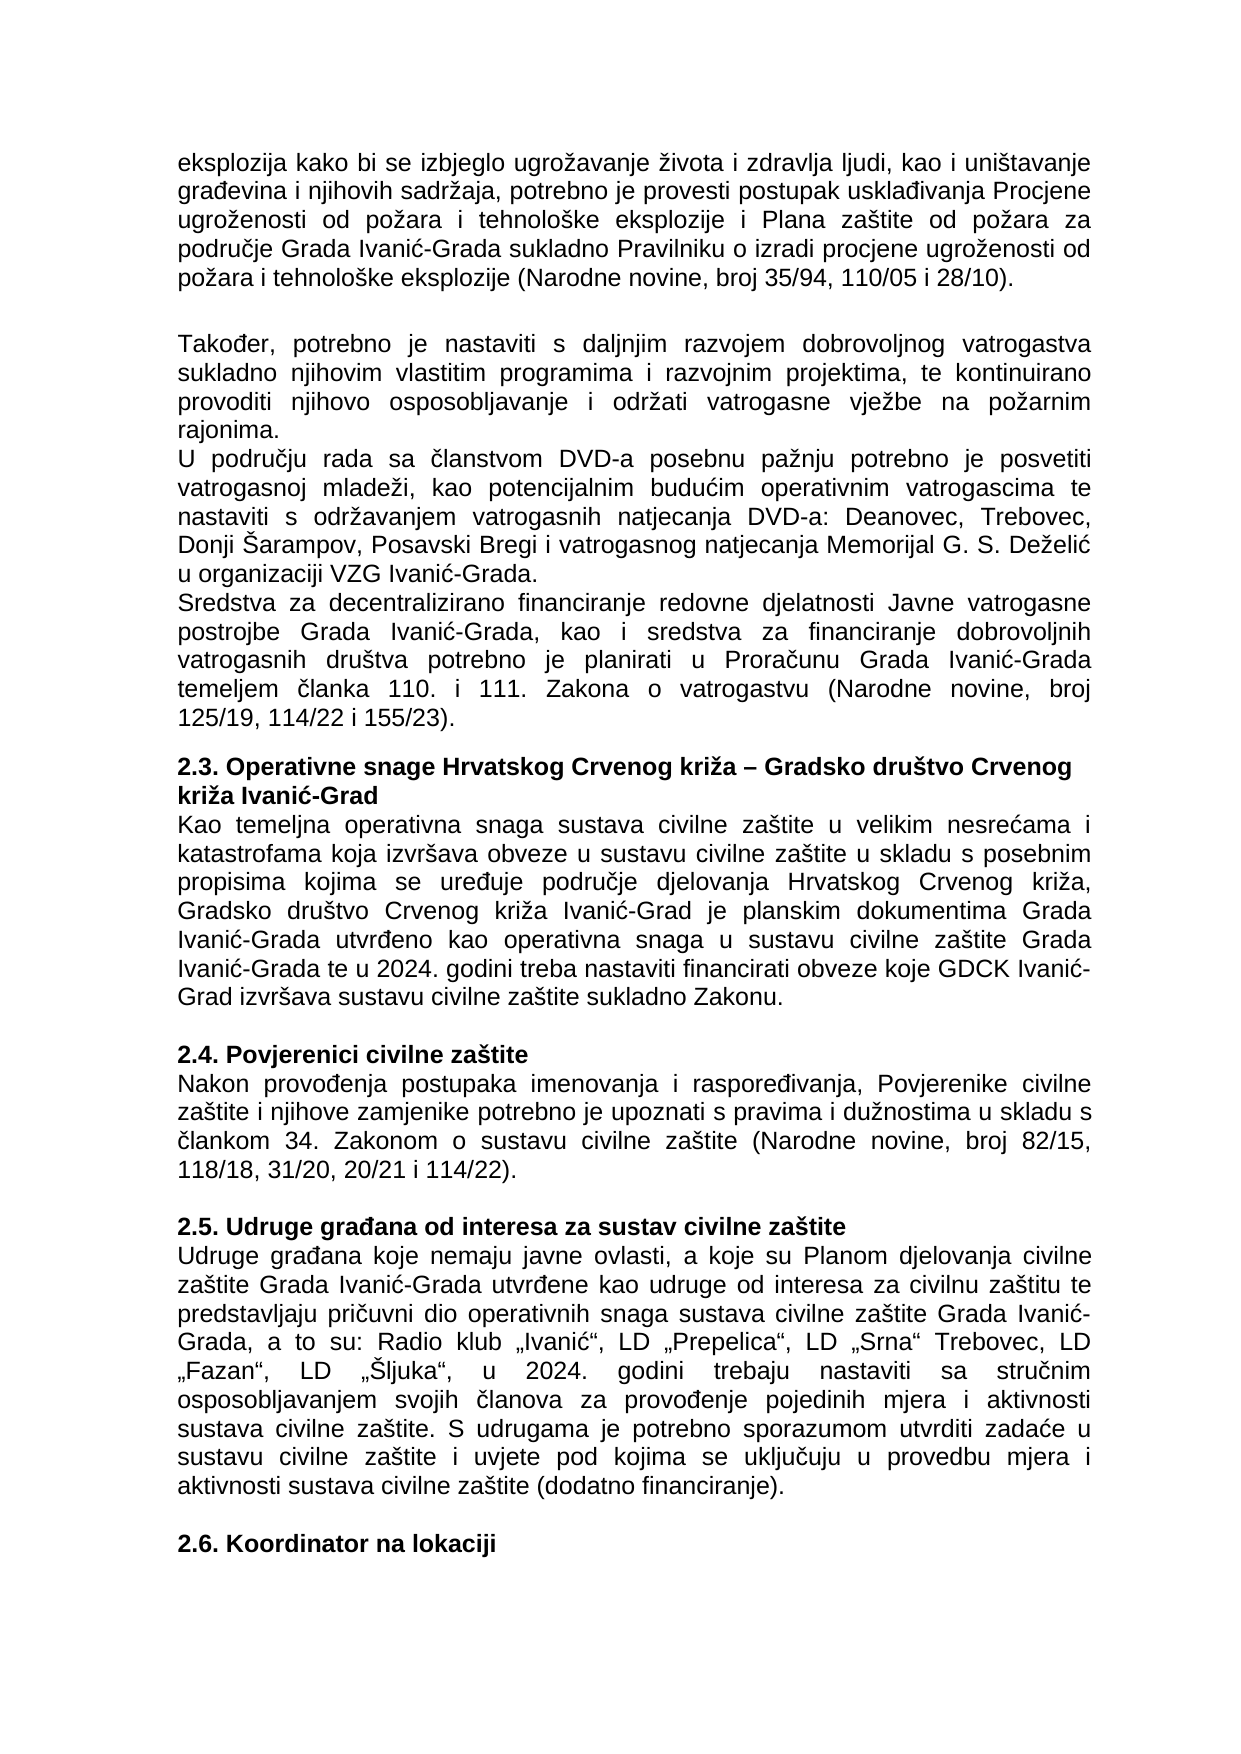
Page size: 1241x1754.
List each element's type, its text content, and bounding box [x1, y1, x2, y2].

text 2.6. Koordinator na lokaciji [177, 1529, 1093, 1557]
text 2.3. Operativne snage Hrvatskog Crvenog križa – Gradsko društvo Crvenog [177, 752, 1093, 781]
text križa Ivanić-Grad [177, 781, 1093, 810]
text 2.5. Udruge građana od interesa za sustav civilne zaštite [177, 1212, 1093, 1241]
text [177, 148, 1093, 291]
text U području rada sa članstvom DVD-a posebnu pažnju potrebno je posvetiti vatrogasnoj mladeži, kao potencijalnim budućim operativnim vatrogascima te nastaviti s održavanjem vatrogasnih natjecanja DVD-a: Deanovec, Trebovec, Donji Šarampov, Posavski Bregi i vatrogasnog natjecanja Memorijal G. S. Deželić u organizaciji VZG Ivanić-Grada. [177, 444, 1093, 588]
text Kao temeljna operativna snaga sustava civilne zaštite u velikim nesrećama i katastrofama koja izvršava obveze u sustavu civilne zaštite u skladu s posebnim propisima kojima se uređuje područje djelovanja Hrvatskog Crvenog križa, Gradsko društvo Crvenog križa Ivanić-Grad je planskim dokumentima Grada Ivanić-Grada utvrđeno kao operativna snaga u sustavu civilne zaštite Grada Ivanić-Grada te u 2024. godini treba nastaviti financirati obveze koje GDCK Ivanić-Grad izvršava sustavu civilne zaštite sukladno Zakonu. [177, 810, 1093, 1011]
text Udruge građana koje nemaju javne ovlasti, a koje su Planom djelovanja civilne zaštite Grada Ivanić-Grada utvrđene kao udruge od interesa za civilnu zaštitu te predstavljaju pričuvni dio operativnih snaga sustava civilne zaštite Grada Ivanić-Grada, a to su: Radio klub „Ivanić“, LD „Prepelica“, LD „Srna“ Trebovec, LD „Fazan“, LD „Šljuka“, u 2024. godini trebaju nastaviti sa stručnim osposobljavanjem svojih članova za provođenje pojedinih mjera i aktivnosti sustava civilne zaštite. S udrugama je potrebno sporazumom utvrditi zadaće u sustavu civilne zaštite i uvjete pod kojima se uključuju u provedbu mjera i aktivnosti sustava civilne zaštite (dodatno financiranje). [177, 1241, 1093, 1500]
text 2.4. Povjerenici civilne zaštite [177, 1040, 1093, 1069]
text Također, potrebno je nastaviti s daljnjim razvojem dobrovoljnog vatrogastva sukladno njihovim vlastitim programima i razvojnim projektima, te kontinuirano provoditi njihovo osposobljavanje i održati vatrogasne vježbe na požarnim rajonima. [177, 329, 1093, 444]
text Sredstva za decentralizirano financiranje redovne djelatnosti Javne vatrogasne postrojbe Grada Ivanić-Grada, kao i sredstva za financiranje dobrovoljnih vatrogasnih društva potrebno je planirati u Proračunu Grada Ivanić-Grada temeljem članka 110. i 111. Zakona o vatrogastvu (Narodne novine, broj 125/19, 114/22 i 155/23). [177, 588, 1093, 732]
text Nakon provođenja postupaka imenovanja i raspoređivanja, Povjerenike civilne zaštite i njihove zamjenike potrebno je upoznati s pravima i dužnostima u skladu s člankom 34. Zakonom o sustavu civilne zaštite (Narodne novine, broj 82/15, 118/18, 31/20, 20/21 i 114/22). [177, 1069, 1093, 1184]
